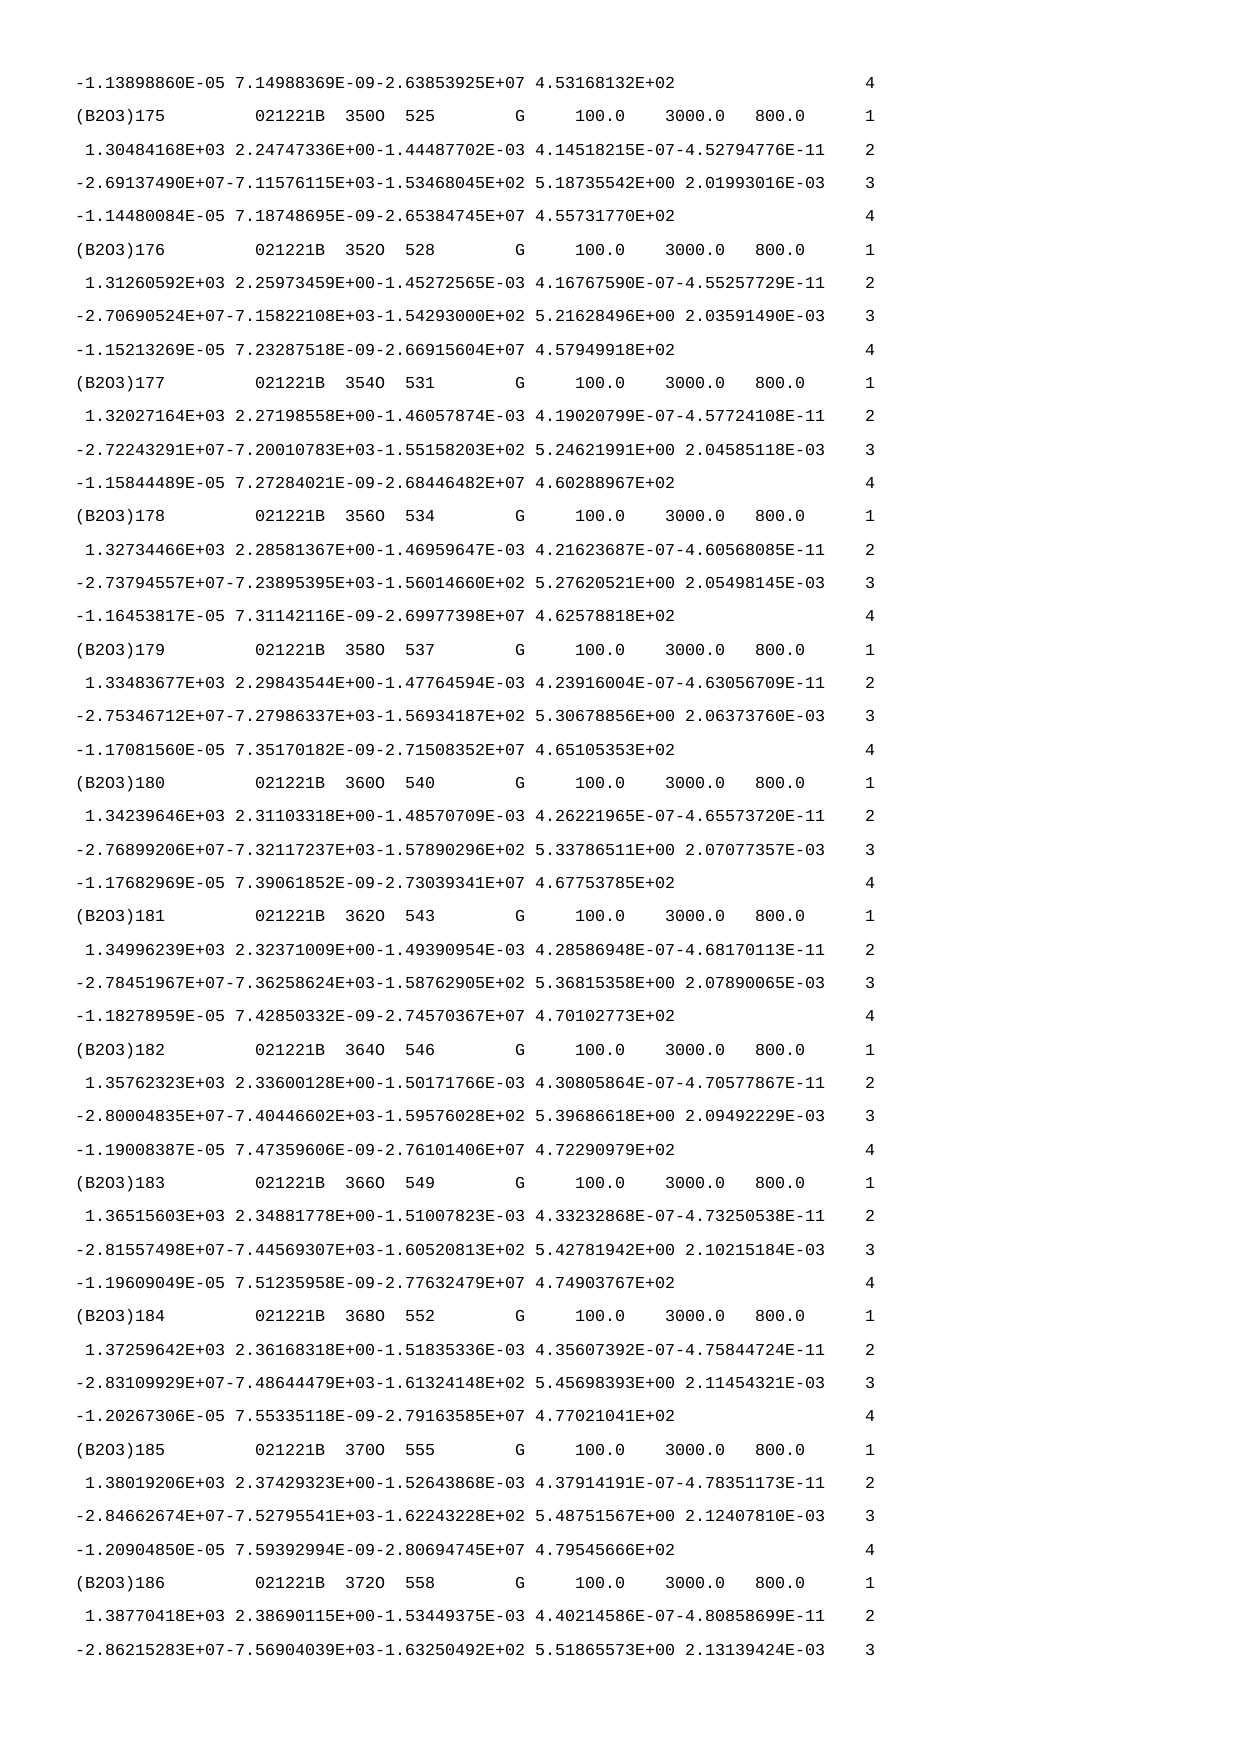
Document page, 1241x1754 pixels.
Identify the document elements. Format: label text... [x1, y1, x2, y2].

text -2.73794557E+07-7.23895395E+03-1.56014660E+02 5.27620521E+00 2.05498145E-03 3 [75, 575, 1165, 592]
text -1.15844489E-05 7.27284021E-09-2.68446482E+07 4.60288967E+02 4 [75, 475, 1165, 492]
text -1.18278959E-05 7.42850332E-09-2.74570367E+07 4.70102773E+02 4 [75, 1008, 1165, 1025]
text (B2O3)178 021221B 356O 534 G 100.0 3000.0 800.0 1 [75, 508, 1165, 525]
text -2.86215283E+07-7.56904039E+03-1.63250492E+02 5.51865573E+00 2.13139424E-03 3 [75, 1642, 1165, 1658]
text (B2O3)179 021221B 358O 537 G 100.0 3000.0 800.0 1 [75, 642, 1165, 658]
text (B2O3)184 021221B 368O 552 G 100.0 3000.0 800.0 1 [75, 1308, 1165, 1325]
text 1.32734466E+03 2.28581367E+00-1.46959647E-03 4.21623687E-07-4.60568085E-11 2 [75, 542, 1165, 558]
text -1.19008387E-05 7.47359606E-09-2.76101406E+07 4.72290979E+02 4 [75, 1142, 1165, 1158]
text 1.34996239E+03 2.32371009E+00-1.49390954E-03 4.28586948E-07-4.68170113E-11 2 [75, 942, 1165, 958]
text -1.17682969E-05 7.39061852E-09-2.73039341E+07 4.67753785E+02 4 [75, 875, 1165, 892]
text 1.33483677E+03 2.29843544E+00-1.47764594E-03 4.23916004E-07-4.63056709E-11 2 [75, 675, 1165, 692]
text (B2O3)185 021221B 370O 555 G 100.0 3000.0 800.0 1 [75, 1442, 1165, 1458]
text -2.80004835E+07-7.40446602E+03-1.59576028E+02 5.39686618E+00 2.09492229E-03 3 [75, 1108, 1165, 1125]
text 1.36515603E+03 2.34881778E+00-1.51007823E-03 4.33232868E-07-4.73250538E-11 2 [75, 1208, 1165, 1225]
text (B2O3)183 021221B 366O 549 G 100.0 3000.0 800.0 1 [75, 1175, 1165, 1192]
text 1.31260592E+03 2.25973459E+00-1.45272565E-03 4.16767590E-07-4.55257729E-11 2 [75, 275, 1165, 292]
text -1.17081560E-05 7.35170182E-09-2.71508352E+07 4.65105353E+02 4 [75, 742, 1165, 758]
text (B2O3)182 021221B 364O 546 G 100.0 3000.0 800.0 1 [75, 1042, 1165, 1058]
text (B2O3)177 021221B 354O 531 G 100.0 3000.0 800.0 1 [75, 375, 1165, 392]
text -2.76899206E+07-7.32117237E+03-1.57890296E+02 5.33786511E+00 2.07077357E-03 3 [75, 842, 1165, 858]
text -1.15213269E-05 7.23287518E-09-2.66915604E+07 4.57949918E+02 4 [75, 342, 1165, 358]
text (B2O3)186 021221B 372O 558 G 100.0 3000.0 800.0 1 [75, 1575, 1165, 1592]
text -2.78451967E+07-7.36258624E+03-1.58762905E+02 5.36815358E+00 2.07890065E-03 3 [75, 975, 1165, 992]
text (B2O3)176 021221B 352O 528 G 100.0 3000.0 800.0 1 [75, 242, 1165, 258]
text -1.16453817E-05 7.31142116E-09-2.69977398E+07 4.62578818E+02 4 [75, 608, 1165, 625]
text -2.69137490E+07-7.11576115E+03-1.53468045E+02 5.18735542E+00 2.01993016E-03 3 [75, 175, 1165, 192]
text -1.19609049E-05 7.51235958E-09-2.77632479E+07 4.74903767E+02 4 [75, 1275, 1165, 1292]
text 1.38019206E+03 2.37429323E+00-1.52643868E-03 4.37914191E-07-4.78351173E-11 2 [75, 1475, 1165, 1492]
text (B2O3)181 021221B 362O 543 G 100.0 3000.0 800.0 1 [75, 908, 1165, 925]
text -1.14480084E-05 7.18748695E-09-2.65384745E+07 4.55731770E+02 4 [75, 208, 1165, 225]
text -1.20904850E-05 7.59392994E-09-2.80694745E+07 4.79545666E+02 4 [75, 1542, 1165, 1558]
text 1.30484168E+03 2.24747336E+00-1.44487702E-03 4.14518215E-07-4.52794776E-11 2 [75, 142, 1165, 158]
text 1.37259642E+03 2.36168318E+00-1.51835336E-03 4.35607392E-07-4.75844724E-11 2 [75, 1342, 1165, 1358]
text -2.83109929E+07-7.48644479E+03-1.61324148E+02 5.45698393E+00 2.11454321E-03 3 [75, 1375, 1165, 1392]
text 1.32027164E+03 2.27198558E+00-1.46057874E-03 4.19020799E-07-4.57724108E-11 2 [75, 408, 1165, 425]
text 1.35762323E+03 2.33600128E+00-1.50171766E-03 4.30805864E-07-4.70577867E-11 2 [75, 1075, 1165, 1092]
text -1.20267306E-05 7.55335118E-09-2.79163585E+07 4.77021041E+02 4 [75, 1408, 1165, 1425]
text (B2O3)175 021221B 350O 525 G 100.0 3000.0 800.0 1 [75, 108, 1165, 125]
text -2.72243291E+07-7.20010783E+03-1.55158203E+02 5.24621991E+00 2.04585118E-03 3 [75, 442, 1165, 458]
text (B2O3)180 021221B 360O 540 G 100.0 3000.0 800.0 1 [75, 775, 1165, 792]
text -2.81557498E+07-7.44569307E+03-1.60520813E+02 5.42781942E+00 2.10215184E-03 3 [75, 1242, 1165, 1258]
text -2.75346712E+07-7.27986337E+03-1.56934187E+02 5.30678856E+00 2.06373760E-03 3 [75, 708, 1165, 725]
text 1.34239646E+03 2.31103318E+00-1.48570709E-03 4.26221965E-07-4.65573720E-11 2 [75, 808, 1165, 825]
text -2.84662674E+07-7.52795541E+03-1.62243228E+02 5.48751567E+00 2.12407810E-03 3 [75, 1508, 1165, 1525]
text 1.38770418E+03 2.38690115E+00-1.53449375E-03 4.40214586E-07-4.80858699E-11 2 [75, 1608, 1165, 1625]
text -2.70690524E+07-7.15822108E+03-1.54293000E+02 5.21628496E+00 2.03591490E-03 3 [75, 308, 1165, 325]
text -1.13898860E-05 7.14988369E-09-2.63853925E+07 4.53168132E+02 4 [75, 75, 1165, 92]
